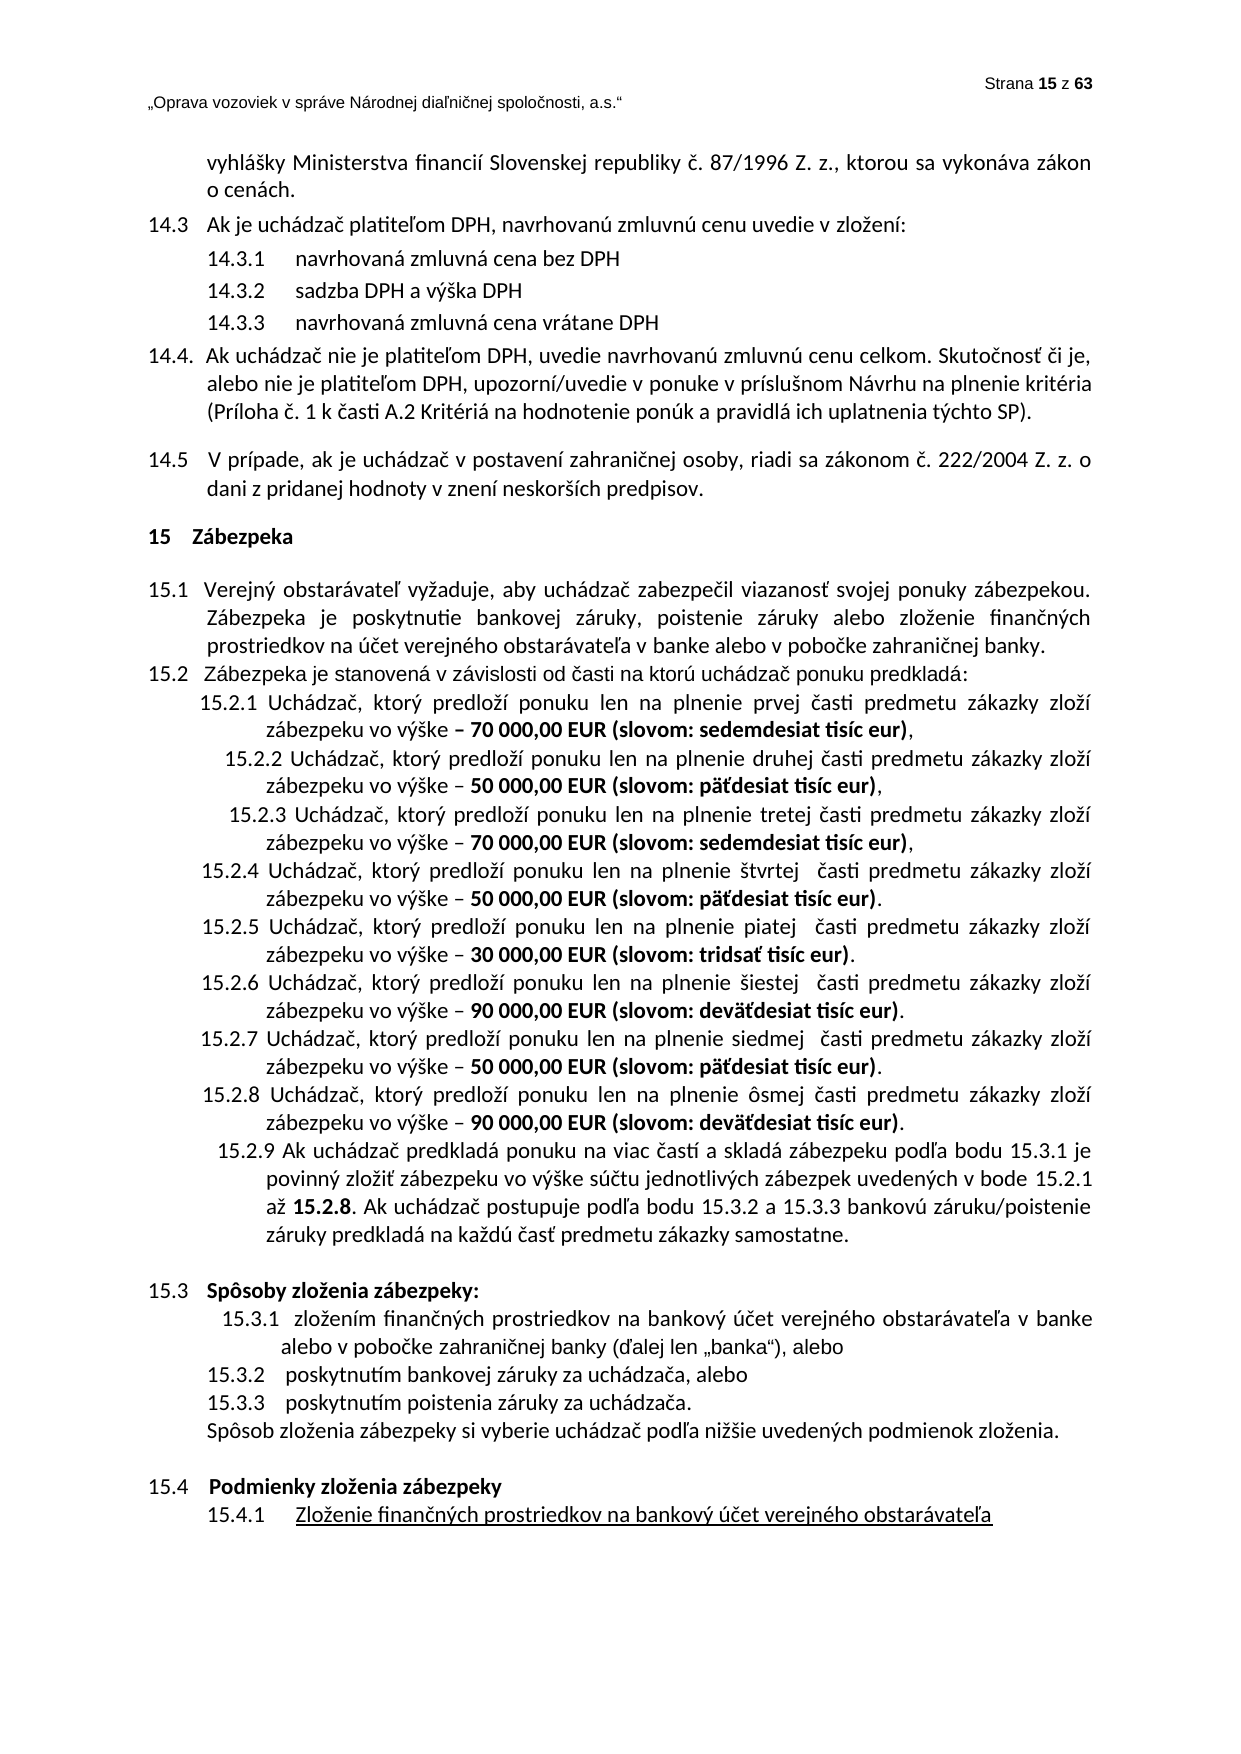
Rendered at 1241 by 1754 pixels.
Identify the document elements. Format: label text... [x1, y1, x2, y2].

text 15.2.1 Uchádzač, ktorý predloží ponuku len na plnenie prvej časti predmetu zákazky zloží zábezpeku vo výške – 70 000,00 EUR (slovom: sedemdesiat tisíc eur), [199, 688, 1093, 744]
text 15.2.2 Uchádzač, ktorý predloží ponuku len na plnenie druhej časti predmetu zákazky zloží zábezpeku vo výške – 50 000,00 EUR (slovom: päťdesiat tisíc eur), [148, 744, 1093, 800]
text 14.3.3 navrhovaná zmluvná cena vrátane DPH [207, 308, 1093, 337]
text 14.4. Ak uchádzač nie je platiteľom DPH, uvedie navrhovanú zmluvnú cenu celkom. Skutočnosť či je, alebo nie je platiteľom DPH, upozorní/uvedie v ponuke v príslušnom Návrhu na plnenie kritéria (Príloha č. 1 k časti A.2 Kritériá na hodnotenie ponúk a pravidlá ich uplatnenia týchto SP). [148, 341, 1093, 425]
text 15.4.1 Zloženie finančných prostriedkov na bankový účet verejného obstarávateľa [207, 1500, 1093, 1528]
text 14.3.1 navrhovaná zmluvná cena bez DPH [207, 244, 1093, 272]
list Ak je uchádzač platiteľom DPH, navrhovanú zmluvnú cenu uvedie v zložení: [148, 210, 1093, 238]
text 15.2.3 Uchádzač, ktorý predloží ponuku len na plnenie tretej časti predmetu zákazky zloží zábezpeku vo výške – 70 000,00 EUR (slovom: sedemdesiat tisíc eur), [148, 800, 1093, 856]
text Spôsob zloženia zábezpeky si vyberie uchádzač podľa nižšie uvedených podmienok zloženia. [148, 1416, 1093, 1444]
text 15.3.1 zložením finančných prostriedkov na bankový účet verejného obstarávateľa v banke alebo v pobočke zahraničnej banky (ďalej len „banka“), alebo [133, 1304, 1093, 1360]
text 15.4 Podmienky zloženia zábezpeky [148, 1472, 1093, 1500]
text 14.5 V prípade, ak je uchádzač v postavení zahraničnej osoby, riadi sa zákonom č. 222/2004 Z. z. o dani z pridanej hodnoty v znení neskorších predpisov. [148, 446, 1093, 502]
text 15.3.3 poskytnutím poistenia záruky za uchádzača. [207, 1388, 1093, 1416]
text 15.2.5 Uchádzač, ktorý predloží ponuku len na plnenie piatej časti predmetu zákazky zloží zábezpeku vo výške – 30 000,00 EUR (slovom: tridsať tisíc eur). [192, 912, 1093, 968]
text 15.2.6 Uchádzač, ktorý predloží ponuku len na plnenie šiestej časti predmetu zákazky zloží zábezpeku vo výške – 90 000,00 EUR (slovom: deväťdesiat tisíc eur). [192, 968, 1093, 1024]
text 14.3.2 sadzba DPH a výška DPH [207, 276, 1093, 304]
text 15.2.4 Uchádzač, ktorý predloží ponuku len na plnenie štvrtej časti predmetu zákazky zloží zábezpeku vo výške – 50 000,00 EUR (slovom: päťdesiat tisíc eur). [192, 856, 1093, 912]
text 15.2.8 Uchádzač, ktorý predloží ponuku len na plnenie ôsmej časti predmetu zákazky zloží zábezpeku vo výške – 90 000,00 EUR (slovom: deväťdesiat tisíc eur). [192, 1080, 1093, 1136]
text 15.3.2 poskytnutím bankovej záruky za uchádzača, alebo [207, 1360, 1093, 1388]
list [148, 148, 1093, 204]
text 15.2.7 Uchádzač, ktorý predloží ponuku len na plnenie siedmej časti predmetu zákazky zloží zábezpeku vo výške – 50 000,00 EUR (slovom: päťdesiat tisíc eur). [192, 1024, 1093, 1080]
subtitle Zábezpeka [148, 522, 1093, 551]
text 15.2.9 Ak uchádzač predkladá ponuku na viac častí a skladá zábezpeku podľa bodu 15.3.1 je povinný zložiť zábezpeku vo výške súčtu jednotlivých zábezpek uvedených v bode 15.2.1 až 15.2.8. Ak uchádzač postupuje podľa bodu 15.3.2 a 15.3.3 bankovú záruku/poistenie záruky predkladá na každú časť predmetu zákazky samostatne. [148, 1136, 1093, 1248]
text 15.2 Zábezpeka je stanovená v závislosti od časti na ktorú uchádzač ponuku predkladá: [148, 659, 1093, 688]
text 15.1 Verejný obstarávateľ vyžaduje, aby uchádzač zabezpečil viazanosť svojej ponuky zábezpekou. Zábezpeka je poskytnutie bankovej záruky, poistenie záruky alebo zloženie finančných prostriedkov na účet verejného obstarávateľa v banke alebo v pobočke zahraničnej banky. [148, 576, 1093, 659]
text 15.3 Spôsoby zloženia zábezpeky: [148, 1276, 1093, 1304]
